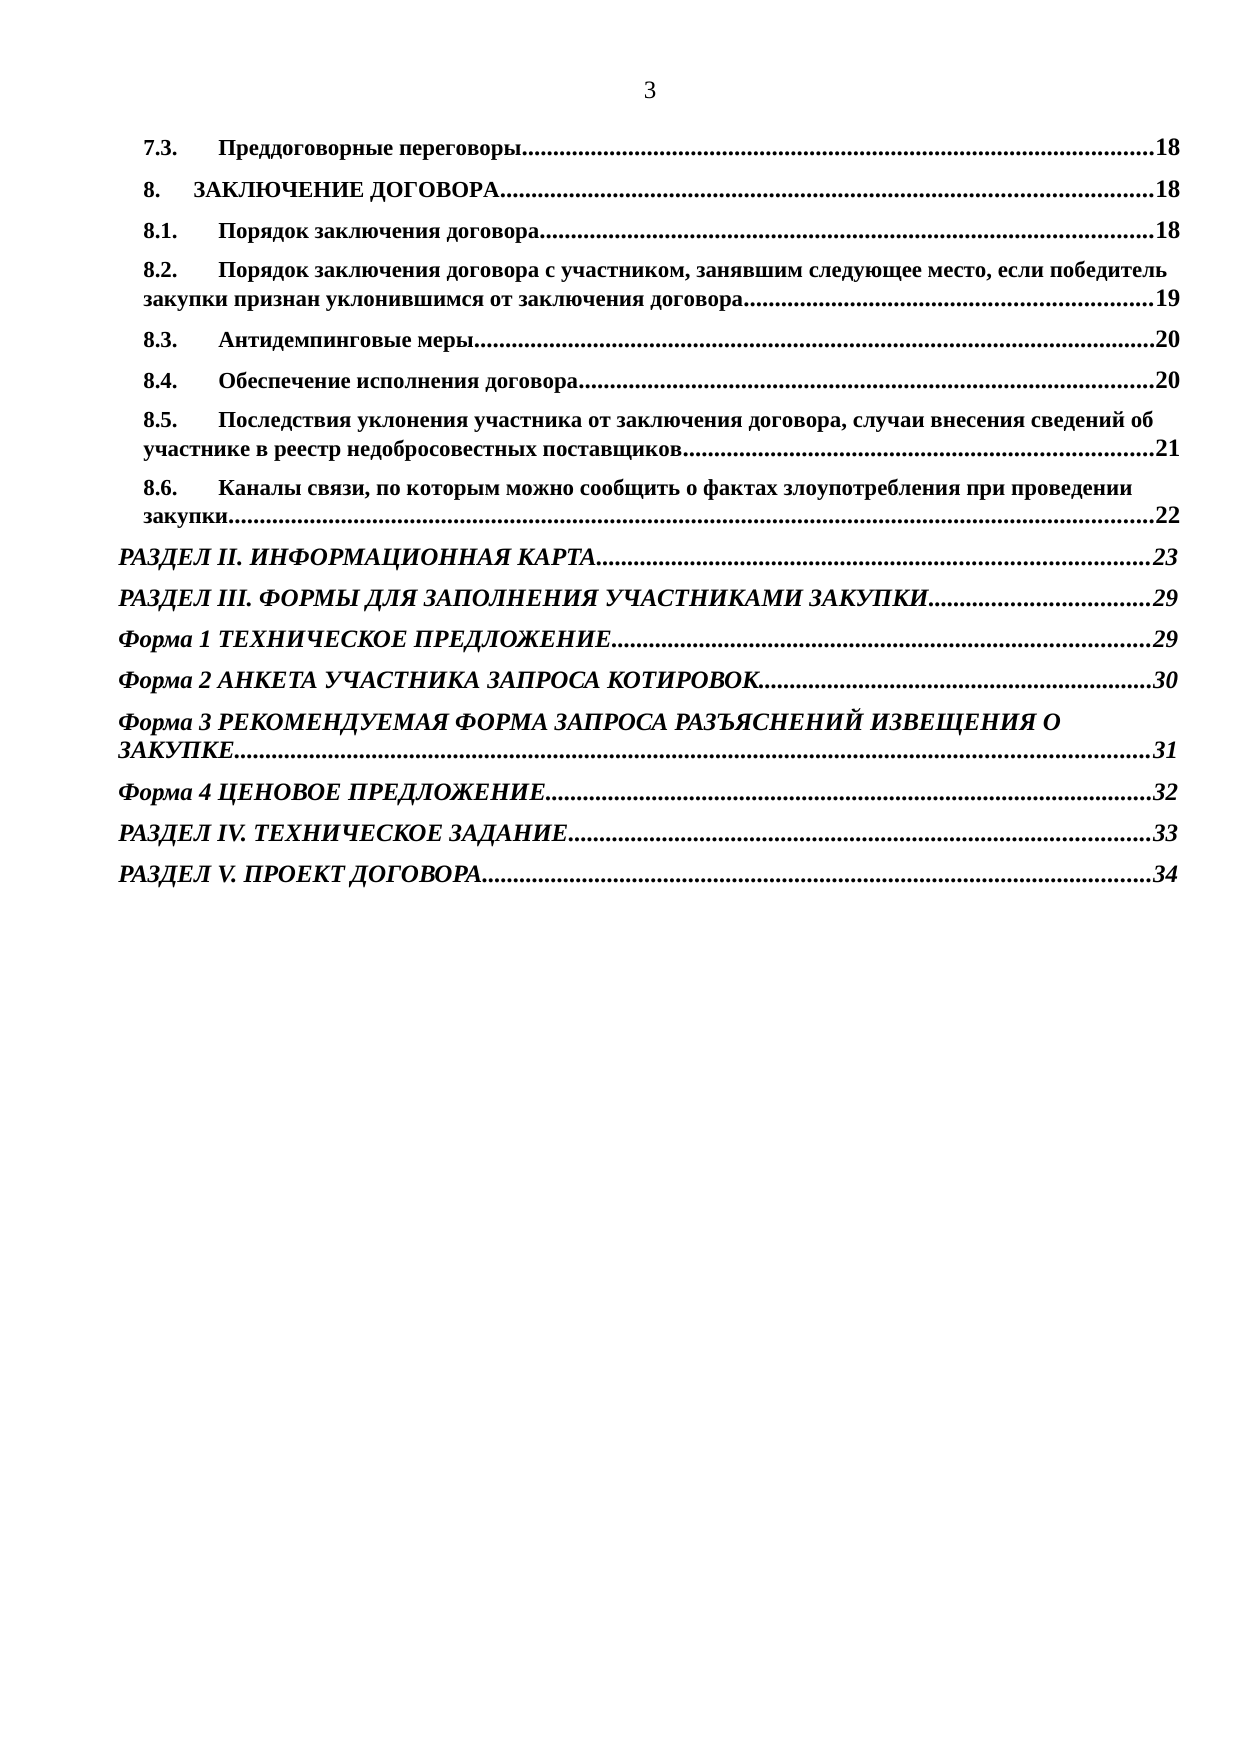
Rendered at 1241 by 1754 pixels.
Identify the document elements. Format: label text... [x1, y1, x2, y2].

text Форма 1 ТЕХНИЧЕСКОЕ ПРЕДЛОЖЕНИЕ 29 [118, 624, 1181, 653]
text 8.1. Порядок заключения договора 18 [143, 215, 1181, 244]
text Форма 3 РЕКОМЕНДУЕМАЯ ФОРМА ЗАПРОСА РАЗЪЯСНЕНИЙ ИЗВЕЩЕНИЯ О ЗАКУПКЕ 31 [118, 707, 1181, 764]
text 8. ЗАКЛЮЧЕНИЕ ДОГОВОРА 18 [143, 174, 1181, 202]
text Форма 4 ЦЕНОВОЕ ПРЕДЛОЖЕНИЕ 32 [118, 777, 1181, 805]
text РАЗДЕЛ III. ФОРМЫ ДЛЯ ЗАПОЛНЕНИЯ УЧАСТНИКАМИ ЗАКУПКИ 29 [118, 583, 1181, 612]
text РАЗДЕЛ II. ИНФОРМАЦИОННАЯ КАРТА 23 [118, 542, 1181, 570]
text 8.3. Антидемпинговые меры 20 [143, 324, 1181, 353]
text 8.4. Обеспечение исполнения договора 20 [143, 365, 1181, 394]
text 7.3. Преддоговорные переговоры 18 [143, 132, 1181, 161]
text РАЗДЕЛ IV. ТЕХНИЧЕСКОЕ ЗАДАНИЕ 33 [118, 818, 1181, 847]
text Форма 2 АНКЕТА УЧАСТНИКА ЗАПРОСА КОТИРОВОК 30 [118, 665, 1181, 694]
text 8.5. Последствия уклонения участника от заключения договора, случаи внесения сведений об участнике в реестр недобросовестных поставщиков 21 [143, 406, 1181, 461]
text 8.6. Каналы связи, по которым можно сообщить о фактах злоупотребления при проведении закупки 22 [143, 474, 1181, 529]
text РАЗДЕЛ V. ПРОЕКТ ДОГОВОРА 34 [118, 859, 1181, 888]
text 8.2. Порядок заключения договора с участником, занявшим следующее место, если победитель закупки признан уклонившимся от заключения договора 19 [143, 256, 1181, 311]
